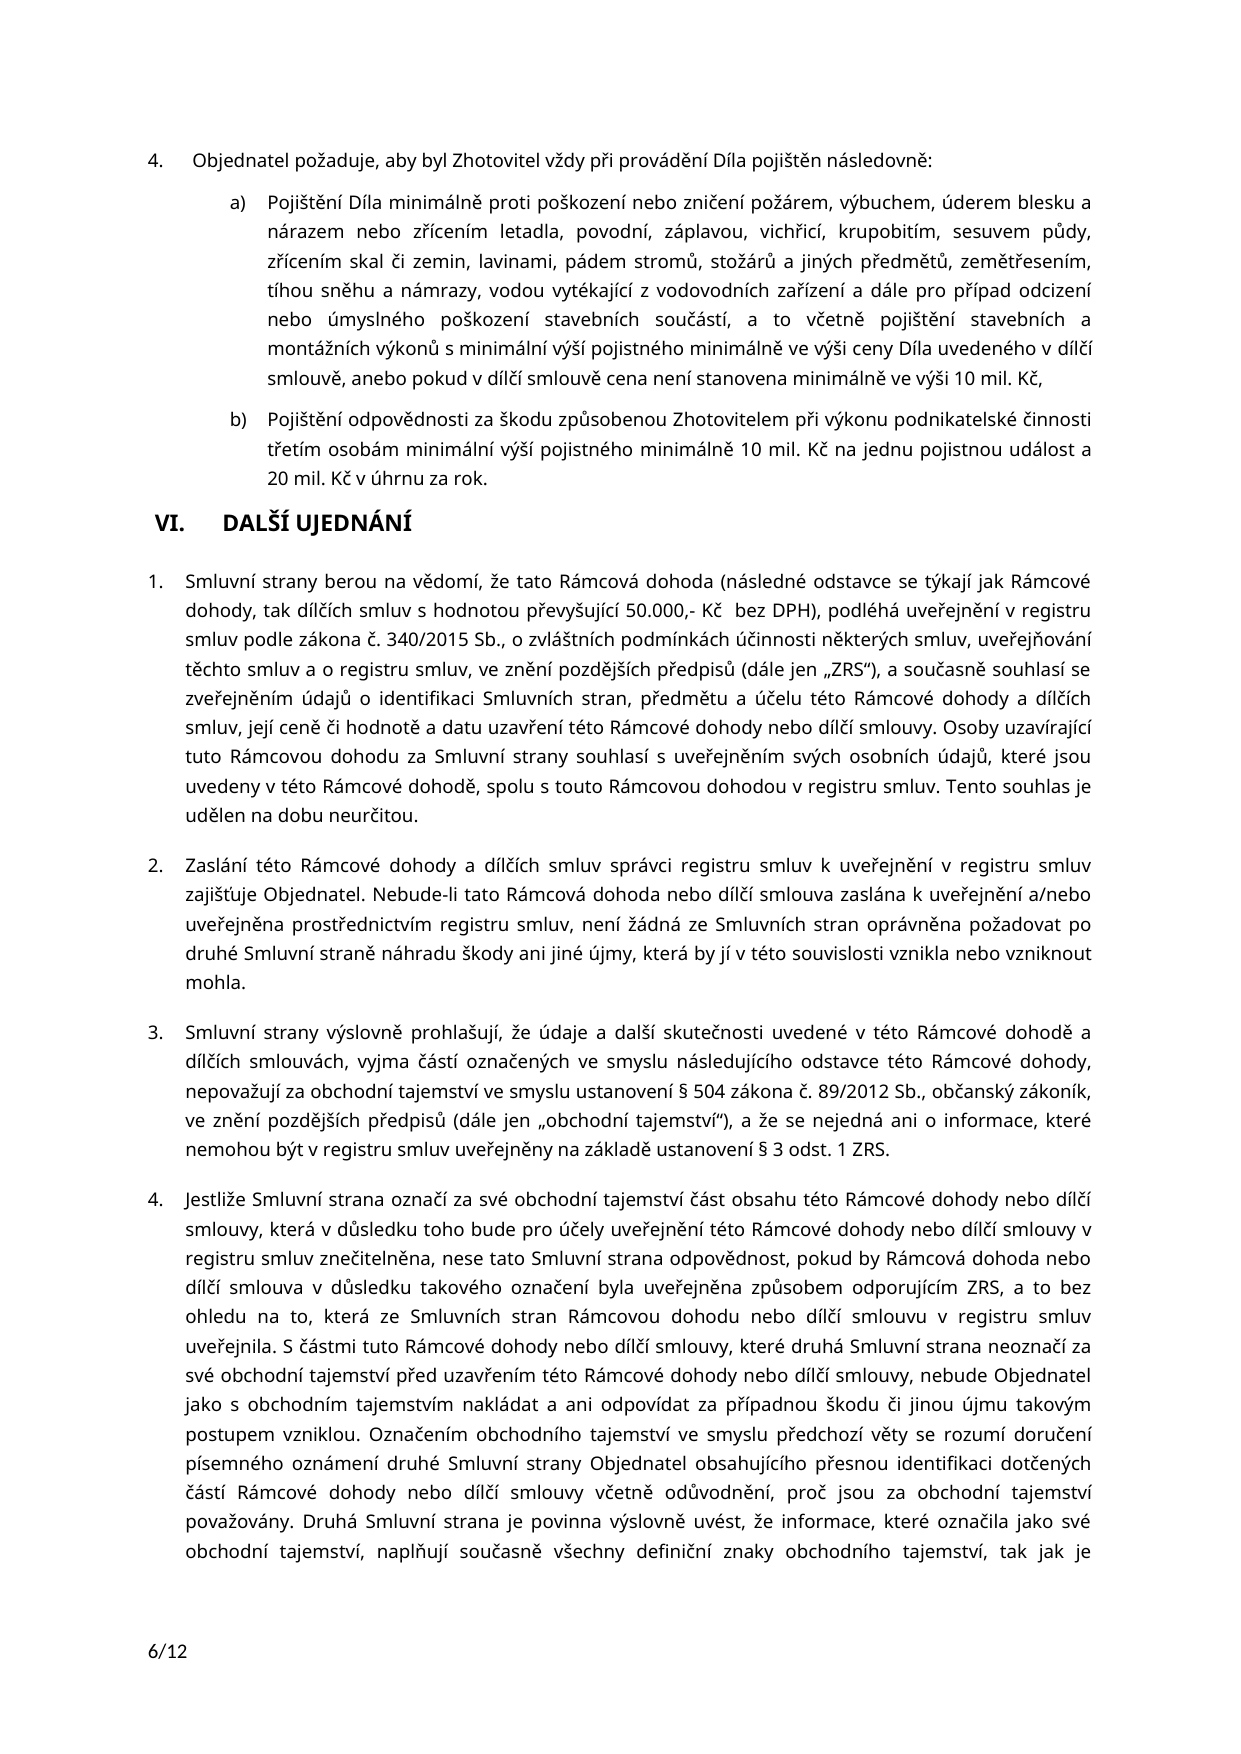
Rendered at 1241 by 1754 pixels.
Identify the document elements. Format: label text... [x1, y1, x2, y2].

list Smluvní strany výslovně prohlašují, že údaje a další skutečnosti uvedené v této Rámcové dohodě a dílčích smlouvách, vyjma částí označených ve smyslu následujícího odstavce této Rámcové dohody, nepovažují za obchodní tajemství ve smyslu ustanovení § 504 zákona č. 89/2012 Sb., občanský zákoník, ve znění pozdějších předpisů (dále jen „obchodní tajemství“), a že se nejedná ani o informace, které nemohou být v registru smluv uveřejněny na základě ustanovení § 3 odst. 1 ZRS. [148, 1019, 1093, 1162]
list Pojištění odpovědnosti za škodu způsobenou Zhotovitelem při výkonu podnikatelské činnosti třetím osobám minimální výší pojistného minimálně 10 mil. Kč na jednu pojistnou událost a 20 mil. Kč v úhrnu za rok. [229, 407, 1093, 491]
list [148, 1187, 1093, 1563]
list Smluvní strany berou na vědomí, že tato Rámcová dohoda (následné odstavce se týkají jak Rámcové dohody, tak dílčích smluv s hodnotou převyšující 50.000,- Kč bez DPH), podléhá uveřejnění v registru smluv podle zákona č. 340/2015 Sb., o zvláštních podmínkách účinnosti některých smluv, uveřejňování těchto smluv a o registru smluv, ve znění pozdějších předpisů (dále jen „ZRS“), a současně souhlasí se zveřejněním údajů o identifikaci Smluvních stran, předmětu a účelu této Rámcové dohody a dílčích smluv, její ceně či hodnotě a datu uzavření této Rámcové dohody nebo dílčí smlouvy. Osoby uzavírající tuto Rámcovou dohodu za Smluvní strany souhlasí s uveřejněním svých osobních údajů, které jsou uvedeny v této Rámcové dohodě, spolu s touto Rámcovou dohodou v registru smluv. Tento souhlas je udělen na dobu neurčitou. [148, 568, 1093, 828]
list DALŠÍ UJEDNÁNÍ [185, 507, 1093, 538]
list Zaslání této Rámcové dohody a dílčích smluv správci registru smluv k uveřejnění v registru smluv zajišťuje Objednatel. Nebude-li tato Rámcová dohoda nebo dílčí smlouva zaslána k uveřejnění a/nebo uveřejněna prostřednictvím registru smluv, není žádná ze Smluvních stran oprávněna požadovat po druhé Smluvní straně náhradu škody ani jiné újmy, která by jí v této souvislosti vznikla nebo vzniknout mohla. [148, 852, 1093, 995]
list Objednatel požaduje, aby byl Zhotovitel vždy při provádění Díla pojištěn následovně: [148, 148, 1093, 173]
list Pojištění Díla minimálně proti poškození nebo zničení požárem, výbuchem, úderem blesku a nárazem nebo zřícením letadla, povodní, záplavou, vichřicí, krupobitím, sesuvem půdy, zřícením skal či zemin, lavinami, pádem stromů, stožárů a jiných předmětů, zemětřesením, tíhou sněhu a námrazy, vodou vytékající z vodovodních zařízení a dále pro případ odcizení nebo úmyslného poškození stavebních součástí, a to včetně pojištění stavebních a montážních výkonů s minimální výší pojistného minimálně ve výši ceny Díla uvedeného v dílčí smlouvě, anebo pokud v dílčí smlouvě cena není stanovena minimálně ve výši 10 mil. Kč, [229, 189, 1093, 391]
